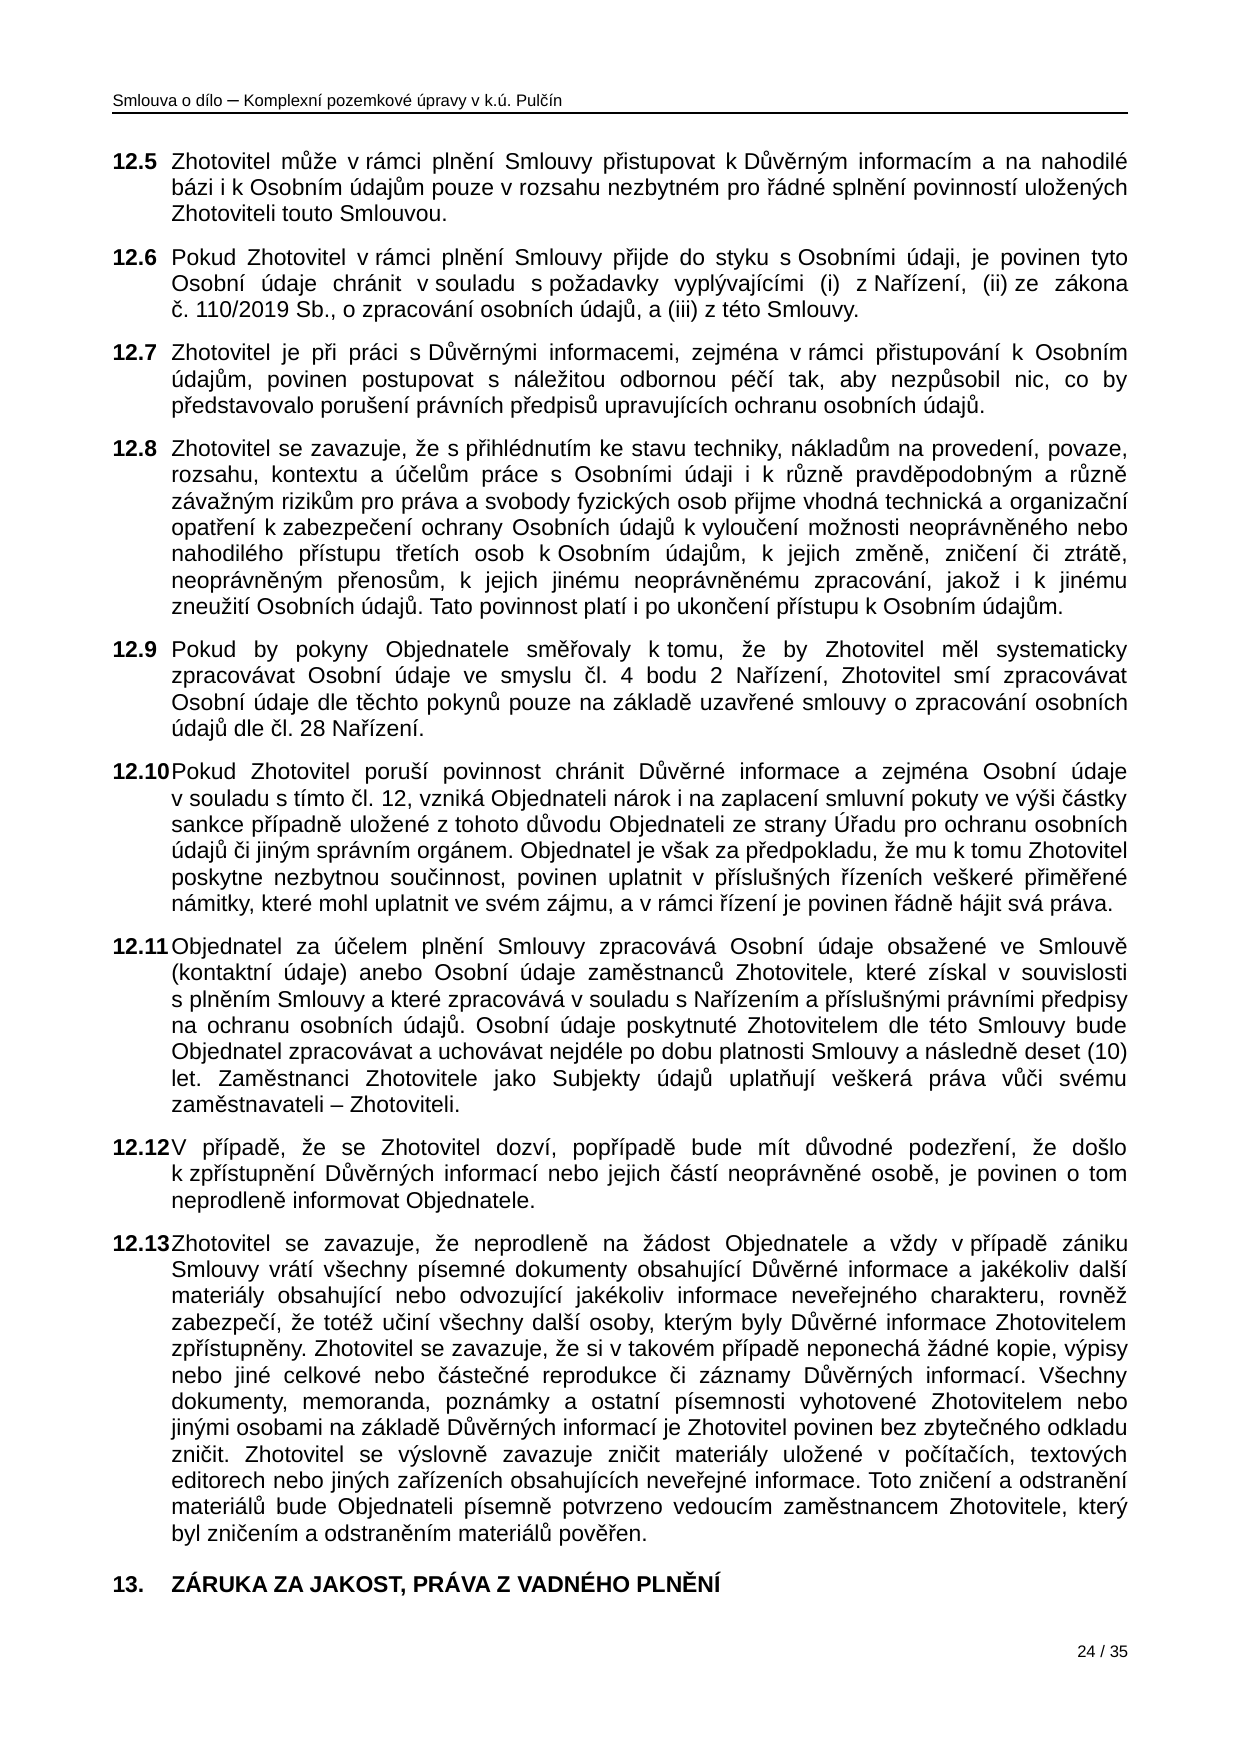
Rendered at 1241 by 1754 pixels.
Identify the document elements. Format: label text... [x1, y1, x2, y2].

text Pokud Zhotovitel v rámci plnění Smlouvy přijde do styku s Osobními údaji, je povinen tyto Osobní údaje chránit v souladu s požadavky vyplývajícími (i) z Nařízení, (ii) ze zákona č. 110/2019 Sb., o zpracování osobních údajů, a (iii) z této Smlouvy. [112, 243, 1128, 322]
text Objednatel za účelem plnění Smlouvy zpracovává Osobní údaje obsažené ve Smlouvě (kontaktní údaje) anebo Osobní údaje zaměstnanců Zhotovitele, které získal v souvislosti s plněním Smlouvy a které zpracovává v souladu s Nařízením a příslušnými právními předpisy na ochranu osobních údajů. Osobní údaje poskytnuté Zhotovitelem dle této Smlouvy bude Objednatel zpracovávat a uchovávat nejdéle po dobu platnosti Smlouvy a následně deset (10) let. Zaměstnanci Zhotovitele jako Subjekty údajů uplatňují veškerá práva vůči svému zaměstnavateli – Zhotoviteli. [112, 933, 1128, 1117]
text Pokud by pokyny Objednatele směřovaly k tomu, že by Zhotovitel měl systematicky zpracovávat Osobní údaje ve smyslu čl. 4 bodu 2 Nařízení, Zhotovitel smí zpracovávat Osobní údaje dle těchto pokynů pouze na základě uzavřené smlouvy o zpracování osobních údajů dle čl. 28 Nařízení. [112, 636, 1128, 741]
text Záruka za jakost, práva z vadného plnění [112, 1571, 1128, 1597]
text Zhotovitel je při práci s Důvěrnými informacemi, zejména v rámci přistupování k Osobním údajům, povinen postupovat s náležitou odbornou péčí tak, aby nezpůsobil nic, co by představovalo porušení právních předpisů upravujících ochranu osobních údajů. [112, 339, 1128, 418]
text Zhotovitel se zavazuje, že neprodleně na žádost Objednatele a vždy v případě zániku Smlouvy vrátí všechny písemné dokumenty obsahující Důvěrné informace a jakékoliv další materiály obsahující nebo odvozující jakékoliv informace neveřejného charakteru, rovněž zabezpečí, že totéž učiní všechny další osoby, kterým byly Důvěrné informace Zhotovitelem zpřístupněny. Zhotovitel se zavazuje, že si v takovém případě neponechá žádné kopie, výpisy nebo jiné celkové nebo částečné reprodukce či záznamy Důvěrných informací. Všechny dokumenty, memoranda, poznámky a ostatní písemnosti vyhotovené Zhotovitelem nebo jinými osobami na základě Důvěrných informací je Zhotovitel povinen bez zbytečného odkladu zničit. Zhotovitel se výslovně zavazuje zničit materiály uložené v počítačích, textových editorech nebo jiných zařízeních obsahujících neveřejné informace. Toto zničení a odstranění materiálů bude Objednateli písemně potvrzeno vedoucím zaměstnancem Zhotovitele, který byl zničením a odstraněním materiálů pověřen. [112, 1230, 1128, 1546]
text Zhotovitel se zavazuje, že s přihlédnutím ke stavu techniky, nákladům na provedení, povaze, rozsahu, kontextu a účelům práce s Osobními údaji i k různě pravděpodobným a různě závažným rizikům pro práva a svobody fyzických osob přijme vhodná technická a organizační opatření k zabezpečení ochrany Osobních údajů k vyloučení možnosti neoprávněného nebo nahodilého přístupu třetích osob k Osobním údajům, k jejich změně, zničení či ztrátě, neoprávněným přenosům, k jejich jinému neoprávněnému zpracování, jakož i k jinému zneužití Osobních údajů. Tato povinnost platí i po ukončení přístupu k Osobním údajům. [112, 435, 1128, 619]
text V případě, že se Zhotovitel dozví, popřípadě bude mít důvodné podezření, že došlo k zpřístupnění Důvěrných informací nebo jejich částí neoprávněné osobě, je povinen o tom neprodleně informovat Objednatele. [112, 1134, 1128, 1213]
text Pokud Zhotovitel poruší povinnost chránit Důvěrné informace a zejména Osobní údaje v souladu s tímto čl. 12, vzniká Objednateli nárok i na zaplacení smluvní pokuty ve výši částky sankce případně uložené z tohoto důvodu Objednateli ze strany Úřadu pro ochranu osobních údajů či jiným správním orgánem. Objednatel je však za předpokladu, že mu k tomu Zhotovitel poskytne nezbytnou součinnost, povinen uplatnit v příslušných řízeních veškeré přiměřené námitky, které mohl uplatnit ve svém zájmu, a v rámci řízení je povinen řádně hájit svá práva. [112, 758, 1128, 916]
text Zhotovitel může v rámci plnění Smlouvy přistupovat k Důvěrným informacím a na nahodilé bázi i k Osobním údajům pouze v rozsahu nezbytném pro řádné splnění povinností uložených Zhotoviteli touto Smlouvou. [112, 148, 1128, 227]
